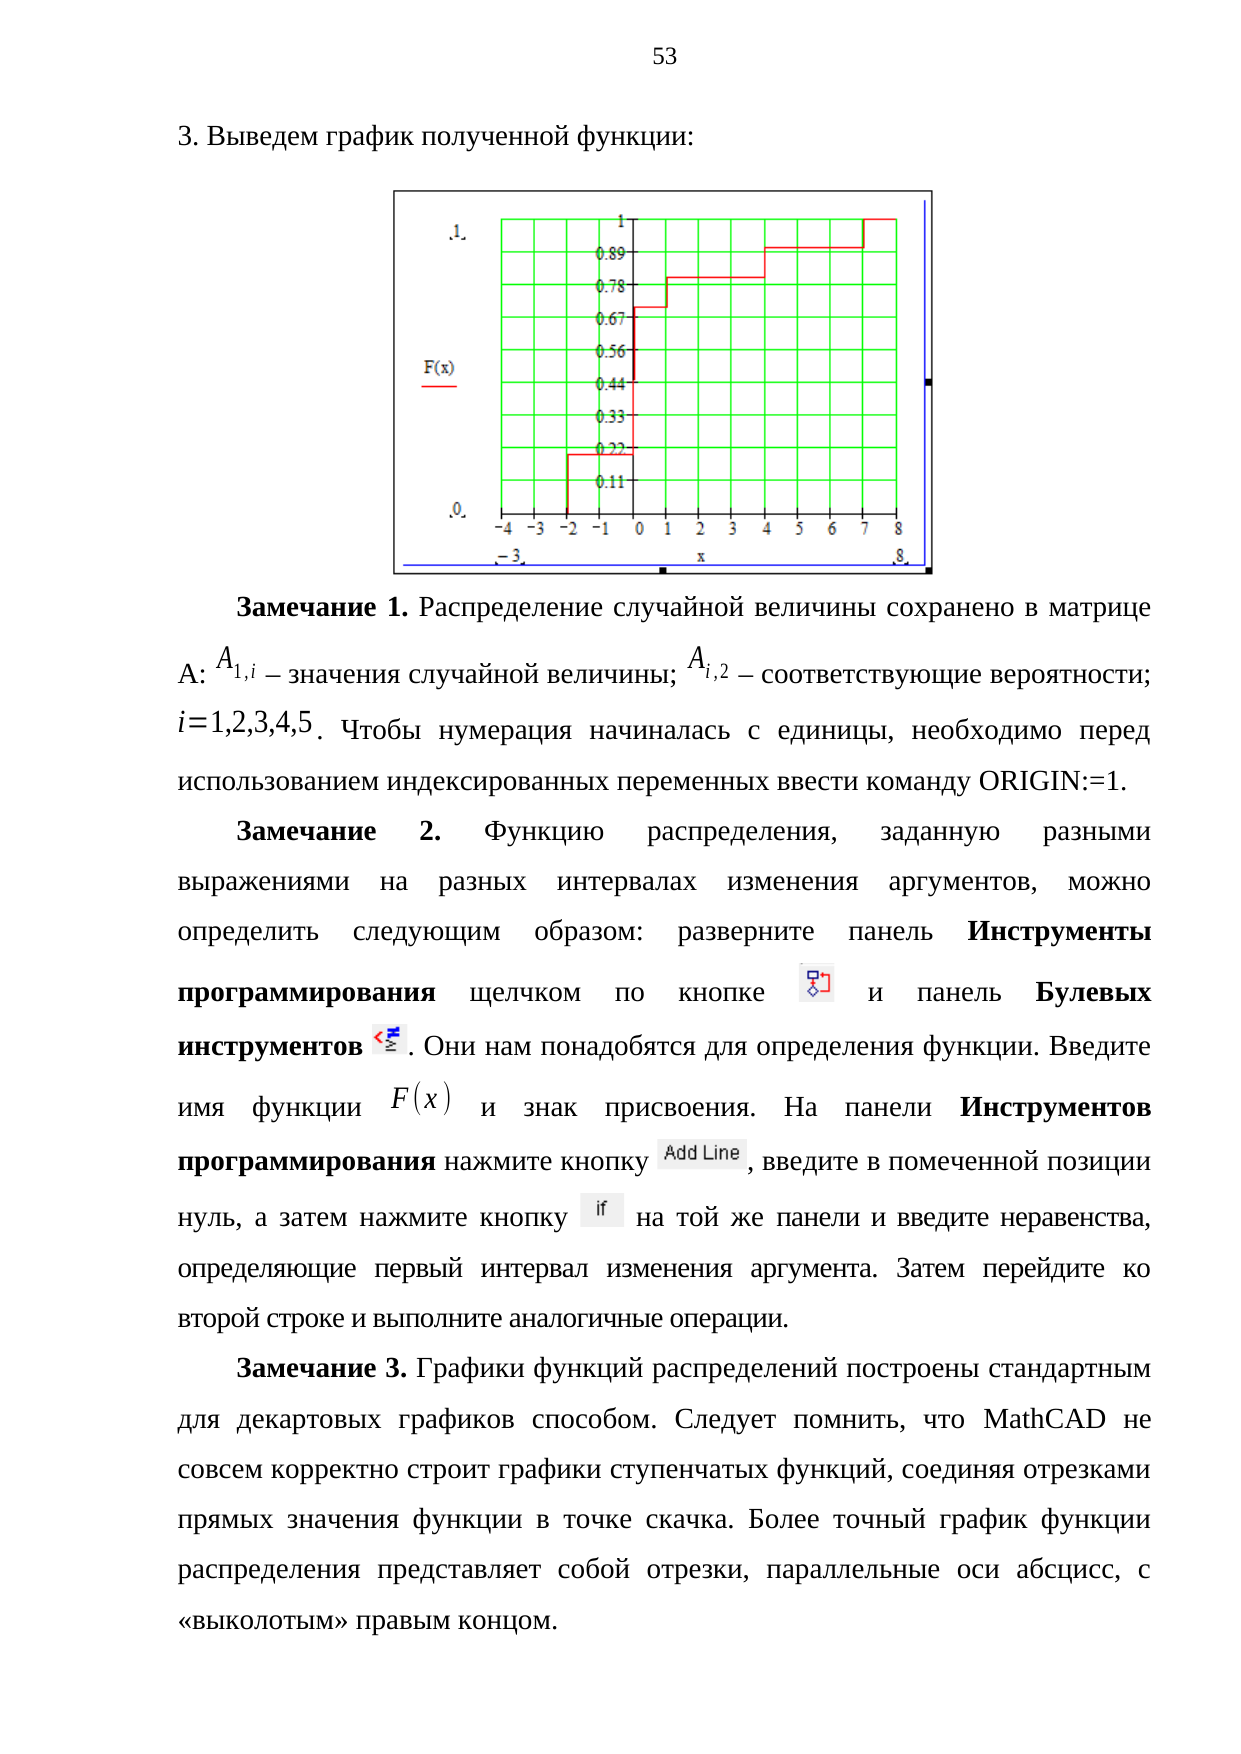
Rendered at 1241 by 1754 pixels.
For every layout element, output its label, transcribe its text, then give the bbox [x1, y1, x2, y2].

text 3. Выведем график полученной функции: [177, 118, 1152, 152]
picture [392, 189, 937, 576]
picture [372, 1024, 408, 1056]
list Замечание 1. Распределение случайной величины сохранено в матрице А: – значения случайной величины; – соответствующие вероятности; . Чтобы нумерация начиналась с единицы, необходимо перед использованием индексированных переменных ввести команду ORIGIN:=1. [177, 589, 1152, 796]
picture [580, 1193, 625, 1227]
picture [798, 963, 835, 1002]
picture [657, 1139, 747, 1171]
list Замечание 2. Функцию распределения, заданную разными выражениями на разных интервалах изменения аргументов, можно определить следующим образом: разверните панель Инструменты программирования щелчком по кнопке и панель Булевых инструментов . Они нам понадобятся для определения функции. Введите имя функции и знак присвоения. На панели Инструментов программирования нажмите кнопку , введите в помеченной позиции нуль, а затем нажмите кнопку на той же панели и введите неравенства, определяющие первый интервал изменения аргумента. Затем перейдите ко второй строке и выполните аналогичные операции. [177, 813, 1152, 1334]
list Замечание 3. Графики функций распределений построены стандартным для декартовых графиков способом. Следует помнить, что MathCAD не совсем корректно строит графики ступенчатых функций, соединяя отрезками прямых значения функции в точке скачка. Более точный график функции распределения представляет собой отрезки, параллельные оси абсцисс, с «выколотым» правым концом. [177, 1350, 1152, 1636]
